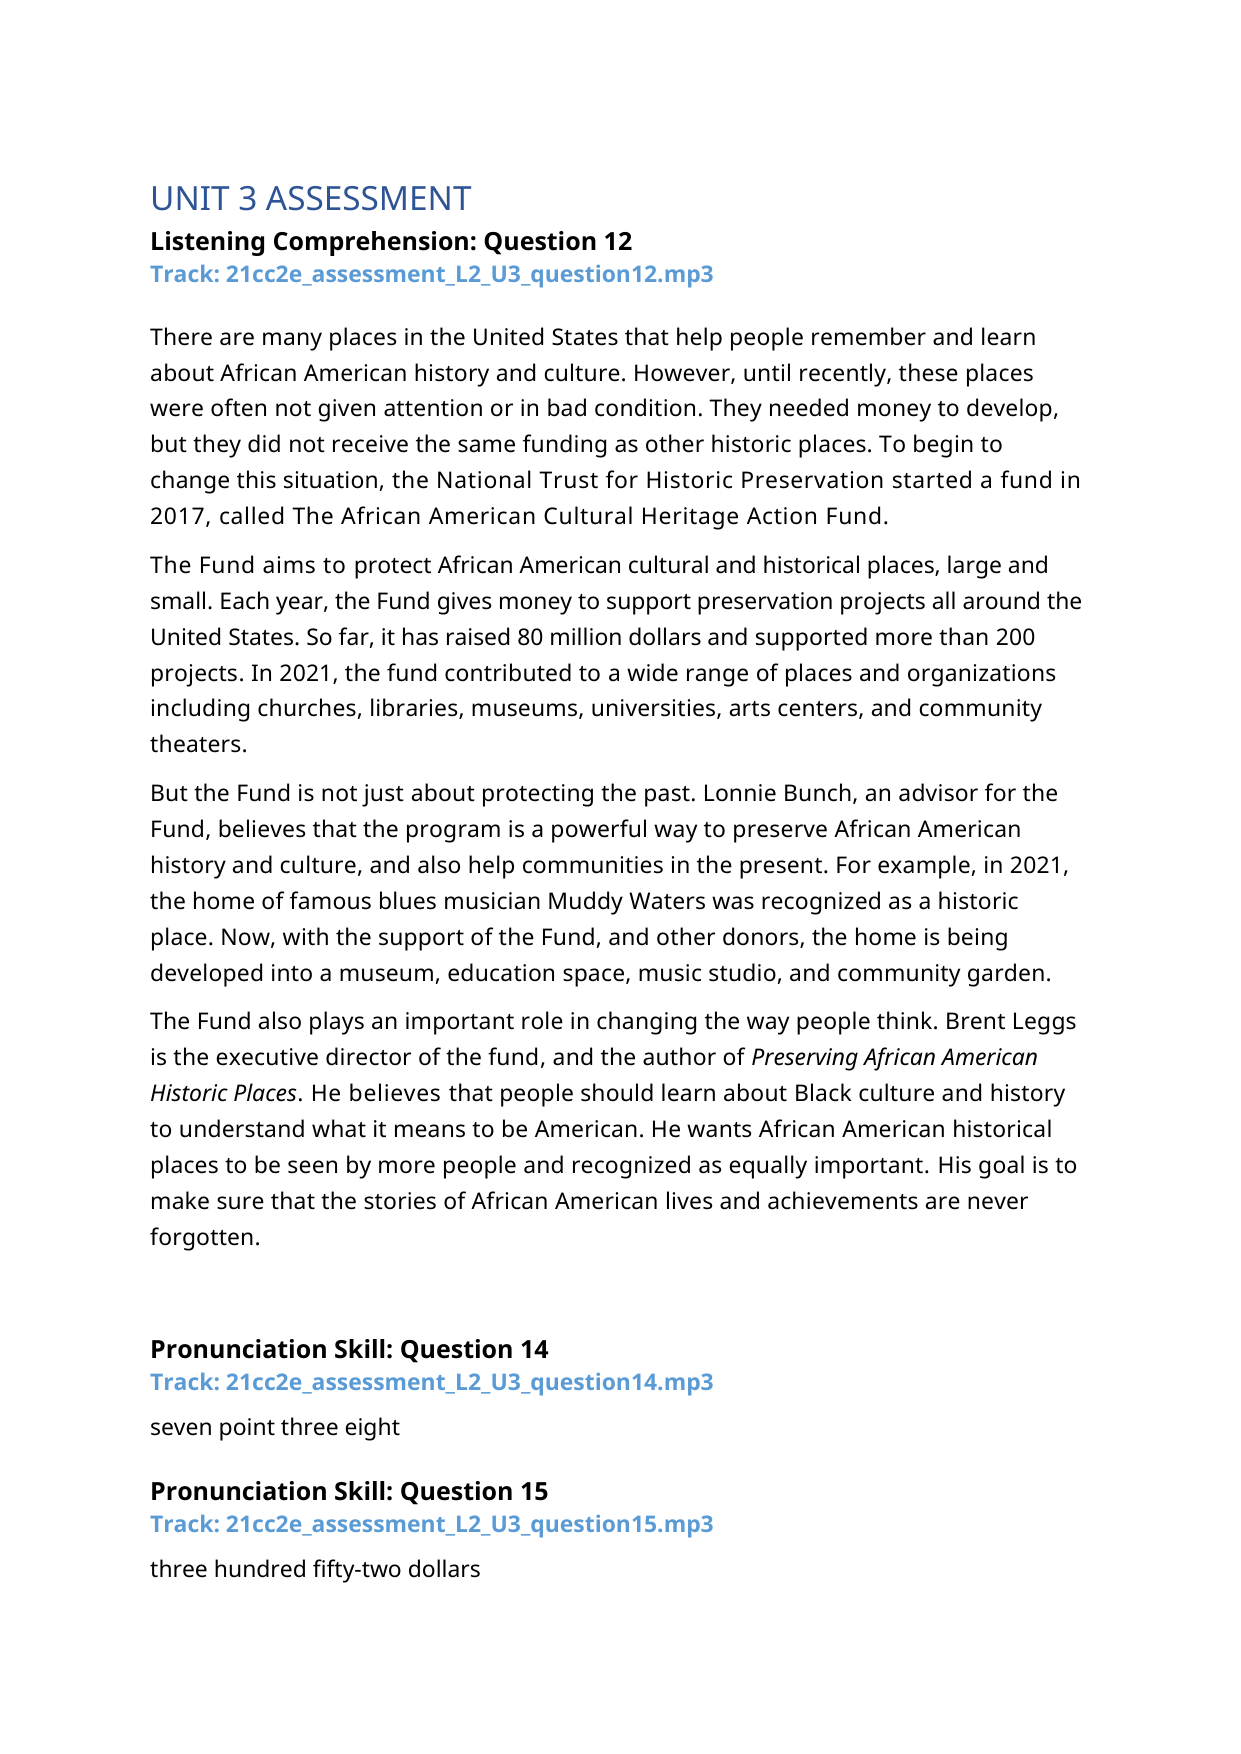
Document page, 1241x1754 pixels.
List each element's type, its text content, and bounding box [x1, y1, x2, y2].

text There are many places in the United States that help people remember and learn about African American history and culture. However, until recently, these places were often not given attention or in bad condition. They needed money to develop, but they did not receive the same funding as other historic places. To begin to change this situation, the National Trust for Historic Preservation started a fund in 2017, called The African American Cultural Heritage Action Fund. [150, 321, 1090, 531]
text seven point three eight [150, 1411, 1090, 1442]
text The Fund aims to protect African American cultural and historical places, large and small. Each year, the Fund gives money to support preservation projects all around the United States. So far, it has raised 80 million dollars and supported more than 200 projects. In 2021, the fund contributed to a wide range of places and organizations including churches, libraries, museums, universities, arts centers, and community theaters. [150, 549, 1090, 759]
text Pronunciation Skill: Question 14 [150, 1331, 1090, 1366]
text Track: 21cc2e_assessment_L2_U3_question12.mp3 [150, 258, 1090, 289]
text Listening Comprehension: Question 12 [150, 224, 1090, 258]
text Track: 21cc2e_assessment_L2_U3_question15.mp3 [150, 1507, 1090, 1539]
text But the Fund is not just about protecting the past. Lonnie Bunch, an advisor for the Fund, believes that the program is a powerful way to preserve African American history and culture, and also help communities in the present. For example, in 2021, the home of famous blues musician Muddy Waters was recognized as a historic place. Now, with the support of the Fund, and other donors, the home is being developed into a museum, education space, music studio, and community garden. [150, 777, 1090, 988]
text The Fund also plays an important role in changing the way people think. Brent Leggs is the executive director of the fund, and the author of Preserving African American Historic Places. He believes that people should learn about Black culture and history to understand what it means to be American. He wants African American historical places to be seen by more people and recognized as equally important. His goal is to make sure that the stories of African American lives and achievements are never forgotten. [150, 1005, 1090, 1252]
text three hundred fifty-two dollars [150, 1553, 1090, 1584]
text Track: 21cc2e_assessment_L2_U3_question14.mp3 [150, 1366, 1090, 1397]
subtitle UNIT 3 ASSESSMENT [150, 175, 1090, 220]
text Pronunciation Skill: Question 15 [150, 1473, 1090, 1507]
